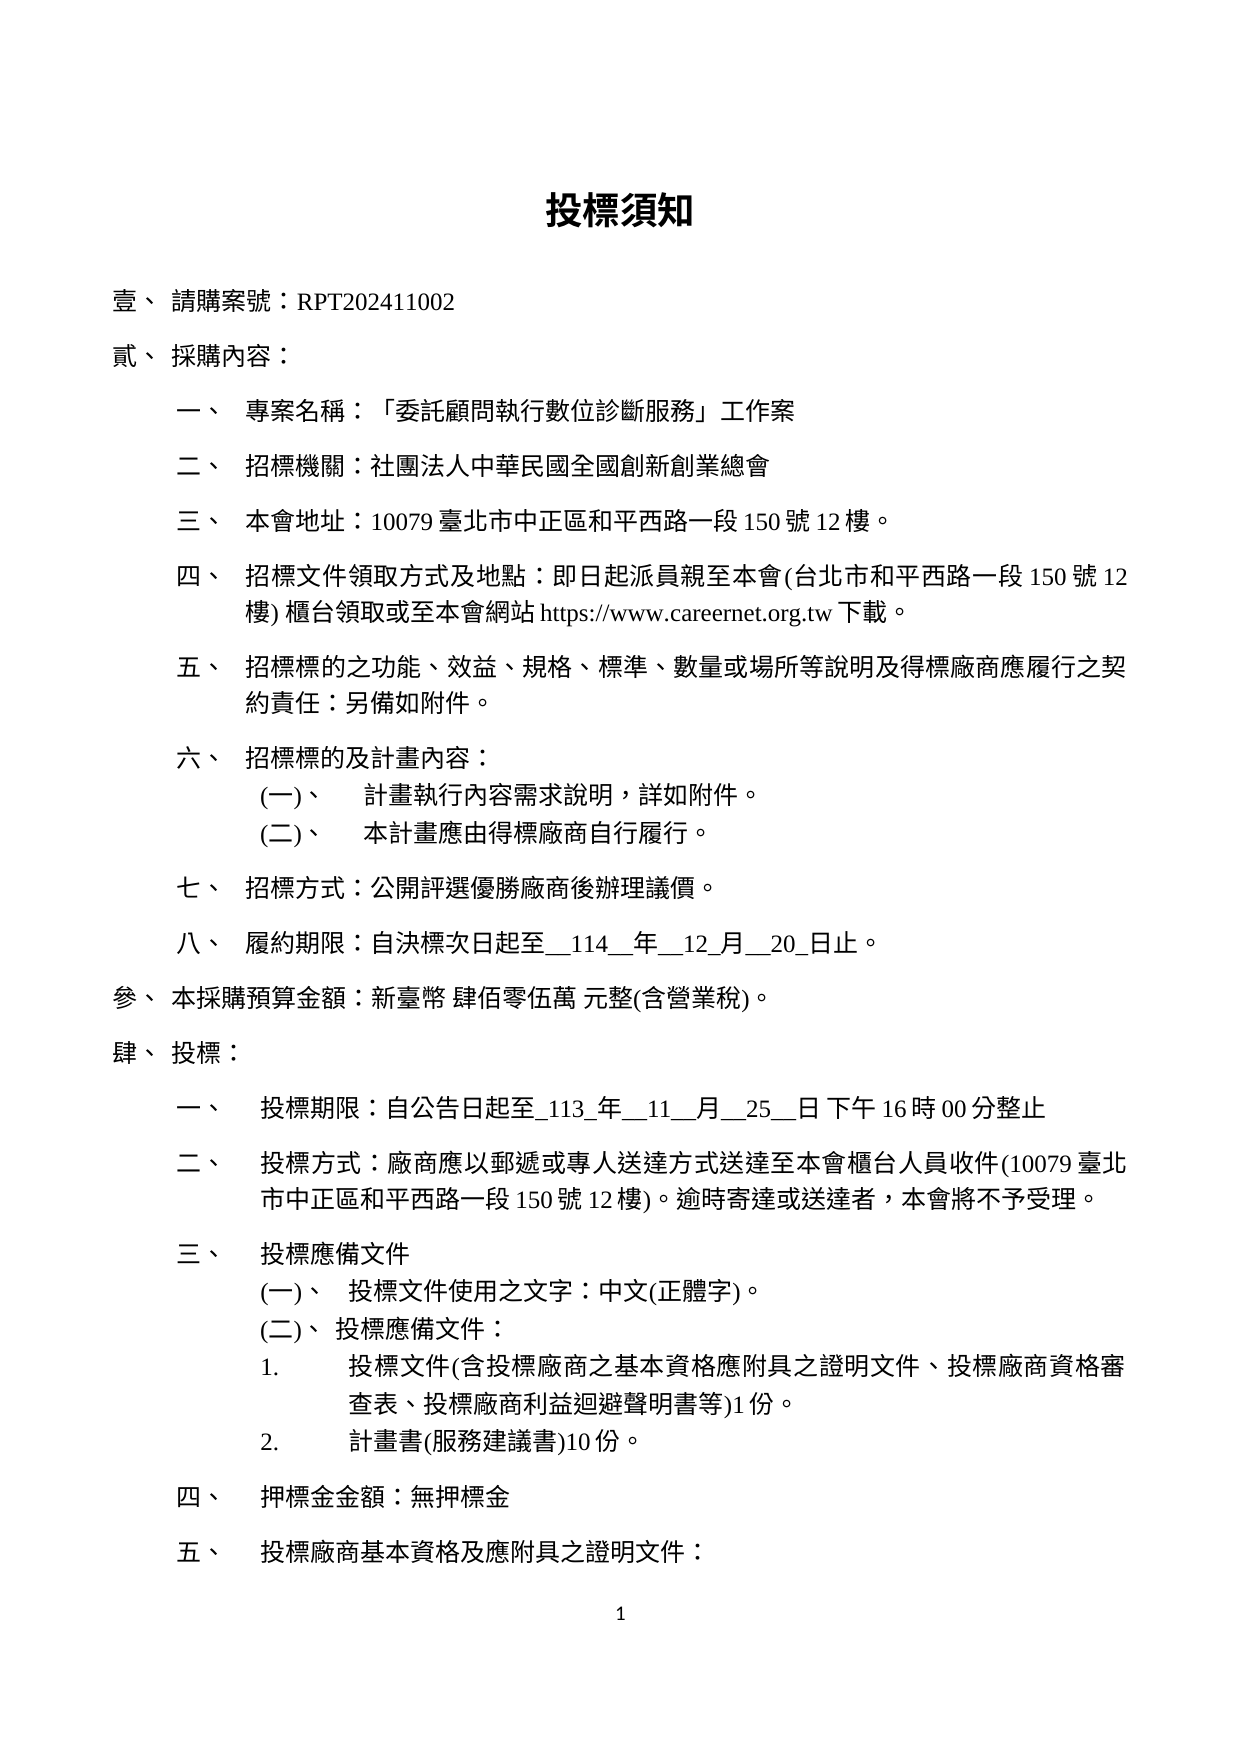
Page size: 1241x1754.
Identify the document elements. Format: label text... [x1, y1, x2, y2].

list 計畫書(服務建議書)10份。 [260, 1421, 1128, 1459]
list 招標標的及計畫內容： [177, 739, 1128, 775]
list 採購內容： [112, 336, 1128, 372]
list 履約期限：自決標次日起至__114__年__12_月__20_日止。 [177, 924, 1128, 960]
list 計畫執行內容需求說明，詳如附件。 [260, 775, 1128, 812]
list 招標方式：公開評選優勝廠商後辦理議價。 [177, 869, 1128, 905]
list 本採購預算金額：新臺幣 肆佰零伍萬 元整(含營業稅)。 [112, 979, 1128, 1015]
list 請購案號：RPT202411002 [112, 281, 1128, 317]
list 投標文件使用之文字：中文(正體字)。 [260, 1271, 1128, 1309]
list 本會地址：10079臺北市中正區和平西路一段150號12樓。 [177, 501, 1128, 537]
list 投標應備文件： [260, 1309, 1128, 1346]
list 招標機關：社團法人中華民國全國創新創業總會 [177, 446, 1128, 482]
list 投標文件(含投標廠商之基本資格應附具之證明文件、投標廠商資格審查表、投標廠商利益迴避聲明書等)1份。 [260, 1346, 1128, 1421]
list 本計畫應由得標廠商自行履行。 [260, 812, 1128, 850]
list 投標廠商基本資格及應附具之證明文件： [177, 1532, 1128, 1569]
list 專案名稱：「委託顧問執行數位診斷服務」工作案 [177, 391, 1128, 427]
text 投標須知 [112, 181, 1128, 235]
list 投標應備文件 [177, 1235, 1128, 1271]
list 投標： [112, 1034, 1128, 1070]
list 押標金金額：無押標金 [177, 1477, 1128, 1514]
list 投標方式：廠商應以郵遞或專人送達方式送達至本會櫃台人員收件(10079臺北市中正區和平西路一段150號12樓)。逾時寄達或送達者，本會將不予受理。 [177, 1144, 1128, 1216]
list 招標文件領取方式及地點：即日起派員親至本會(台北市和平西路一段150號12樓) 櫃台領取或至本會網站https://www.careernet.org.tw下載。 [177, 556, 1128, 629]
list 投標期限：自公告日起至_113_年__11__月__25__日 下午16時00分整止 [177, 1089, 1128, 1125]
list 招標標的之功能、效益、規格、標準、數量或場所等說明及得標廠商應履行之契約責任：另備如附件。 [177, 647, 1128, 720]
